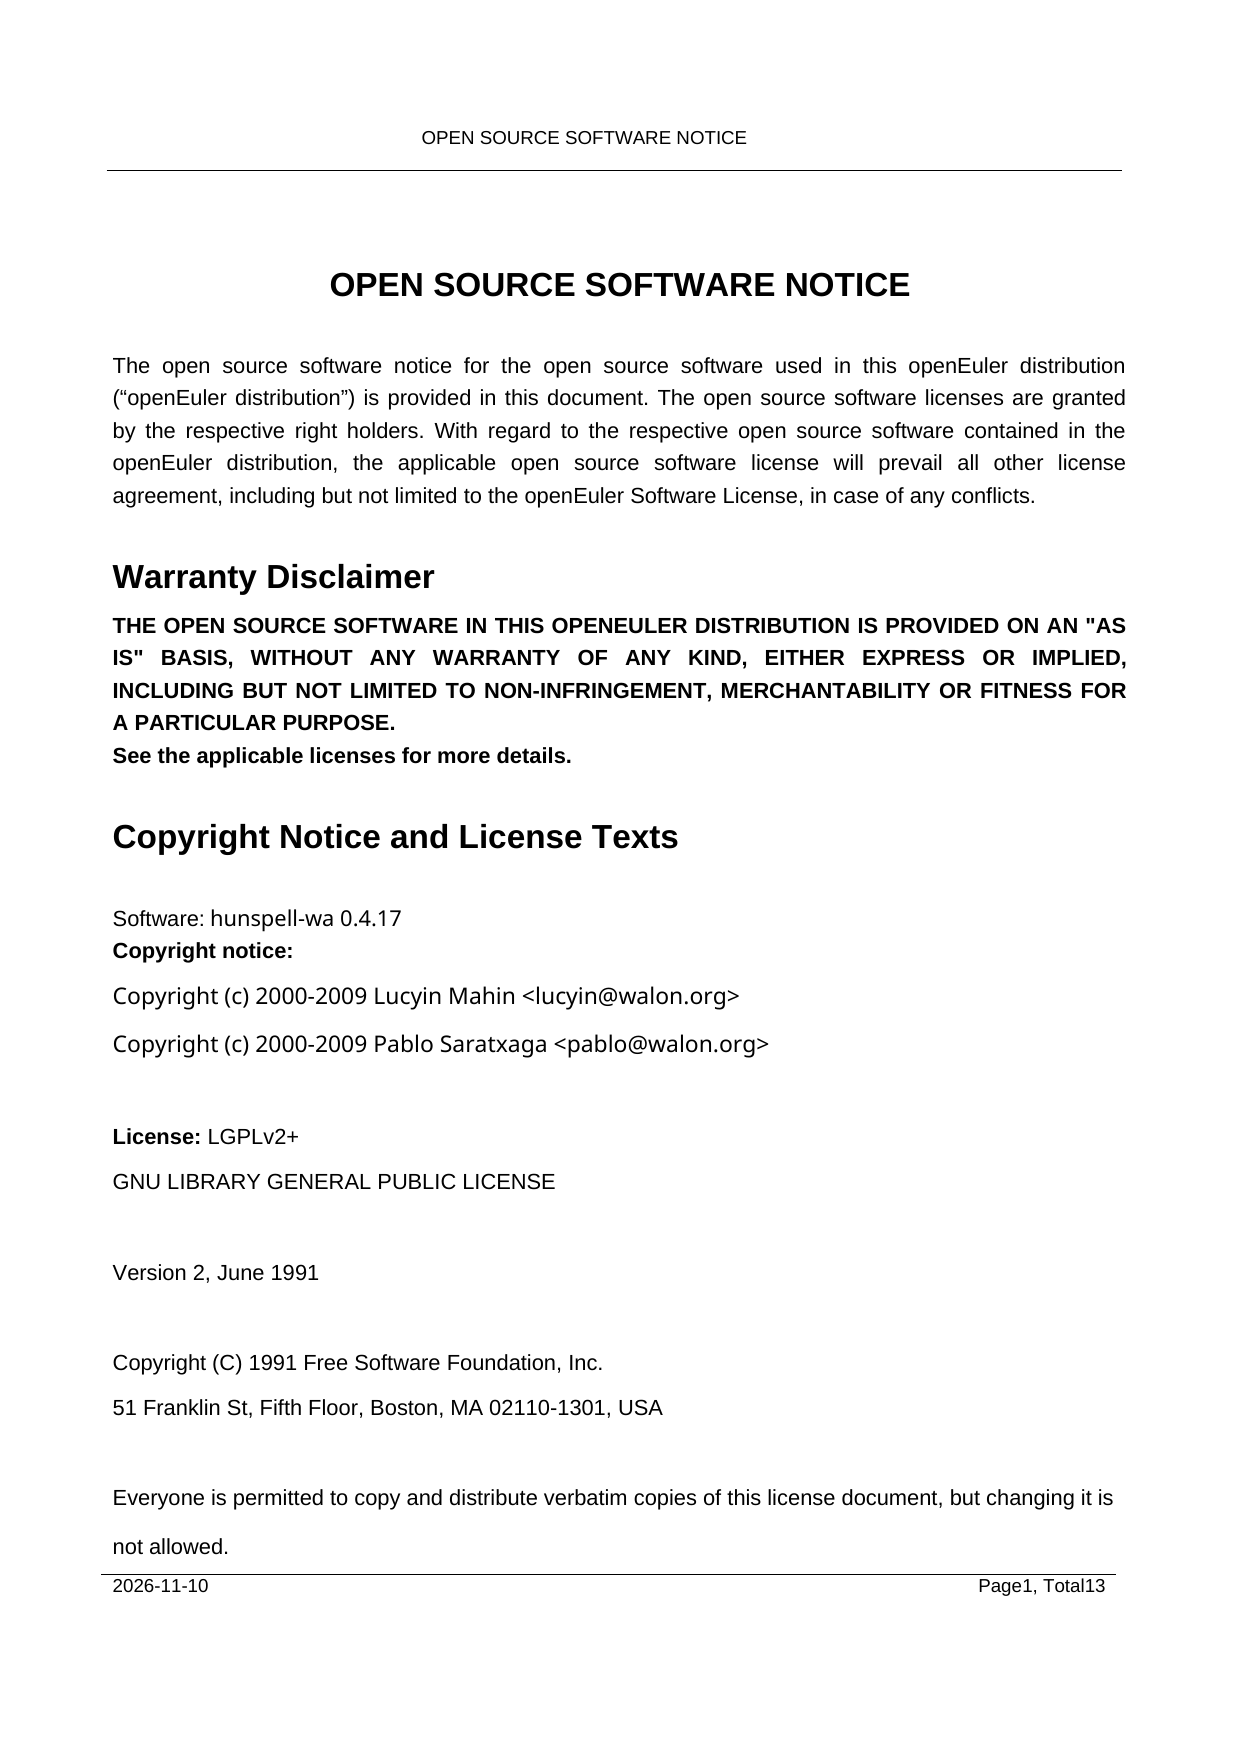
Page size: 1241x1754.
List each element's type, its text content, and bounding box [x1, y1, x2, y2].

text Version 2, June 1991 [112, 1256, 1128, 1288]
text License: LGPLv2+ [112, 1120, 1128, 1153]
text The open source software notice for the open source software used in this openEuler distribution (“openEuler distribution”) is provided in this document. The open source software licenses are granted by the respective right holders. With regard to the respective open source software contained in the openEuler distribution, the applicable open source software license will prevail all other license agreement, including but not limited to the openEuler Software License, in case of any conflicts. [112, 349, 1128, 511]
text Copyright Notice and License Texts [112, 804, 1128, 869]
text Copyright (c) 2000-2009 Pablo Saratxaga <pablo@walon.org> [112, 1027, 1128, 1060]
text Copyright (C) 1991 Free Software Foundation, Inc. [112, 1346, 1128, 1378]
text Warranty Disclaimer [112, 544, 1128, 609]
text THE OPEN SOURCE SOFTWARE IN THIS OPENEULER DISTRIBUTION IS PROVIDED ON AN "AS IS" BASIS, WITHOUT ANY WARRANTY OF ANY KIND, EITHER EXPRESS OR IMPLIED, INCLUDING BUT NOT LIMITED TO NON-INFRINGEMENT, MERCHANTABILITY OR FITNESS FOR A PARTICULAR PURPOSE. See the applicable licenses for more details. [112, 609, 1128, 771]
text OPEN SOURCE SOFTWARE NOTICE [112, 251, 1128, 316]
text Software: hunspell-wa 0.4.17 [112, 901, 1128, 934]
text Copyright (c) 2000-2009 Lucyin Mahin <lucyin@walon.org> [112, 979, 1128, 1012]
text 51 Franklin St, Fifth Floor, Boston, MA 02110-1301, USA [112, 1391, 1128, 1423]
text Everyone is permitted to copy and distribute verbatim copies of this license document, but changing it is not allowed. [112, 1481, 1128, 1562]
text Copyright notice: [112, 934, 1128, 966]
text GNU LIBRARY GENERAL PUBLIC LICENSE [112, 1166, 1128, 1198]
